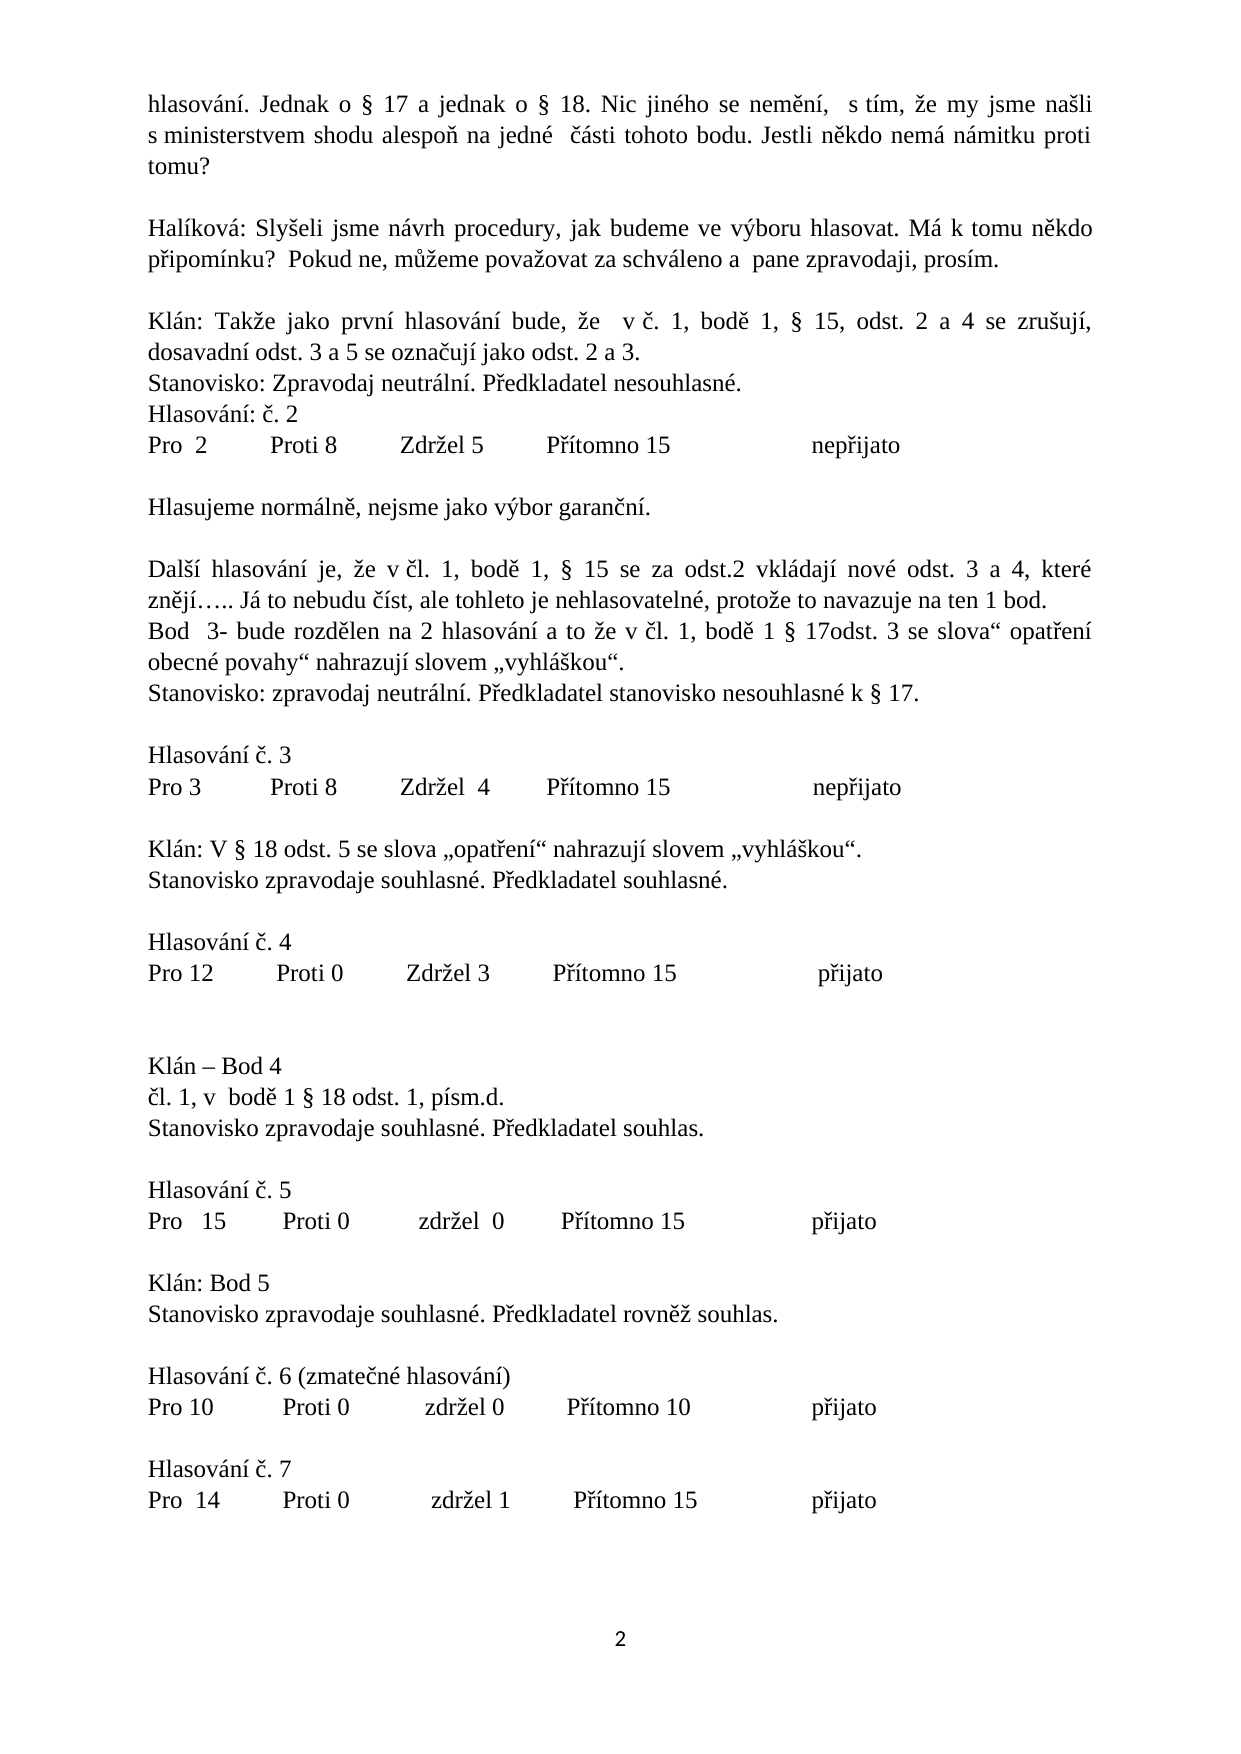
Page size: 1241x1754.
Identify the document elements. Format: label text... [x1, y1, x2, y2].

text Stanovisko zpravodaje souhlasné. Předkladatel souhlas. [148, 1113, 1093, 1142]
text čl. 1, v bodě 1 § 18 odst. 1, písm.d. [148, 1082, 1093, 1111]
text Klán – Bod 4 [148, 1051, 1093, 1080]
text Klán: Bod 5 [148, 1268, 1093, 1297]
text Pro 2 Proti 8 Zdržel 5 Přítomno 15 nepřijato [148, 430, 1093, 459]
text Stanovisko: zpravodaj neutrální. Předkladatel stanovisko nesouhlasné k § 17. [148, 678, 1093, 707]
text Stanovisko zpravodaje souhlasné. Předkladatel souhlasné. [148, 865, 1093, 893]
text Klán: V § 18 odst. 5 se slova „opatření“ nahrazují slovem „vyhláškou“. [148, 834, 1093, 862]
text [148, 89, 1093, 179]
text Stanovisko zpravodaje souhlasné. Předkladatel rovněž souhlas. [148, 1299, 1093, 1328]
text Hlasování č. 7 [148, 1454, 1093, 1483]
text Pro 3 Proti 8 Zdržel 4 Přítomno 15 nepřijato [148, 772, 1093, 800]
text Hlasování č. 4 [148, 927, 1093, 956]
text Hlasování: č. 2 [148, 399, 1093, 428]
text Hlasování č. 6 (zmatečné hlasování) [148, 1361, 1093, 1390]
text Stanovisko: Zpravodaj neutrální. Předkladatel nesouhlasné. [148, 368, 1093, 397]
text Hlasování č. 5 [148, 1175, 1093, 1204]
text Pro 15 Proti 0 zdržel 0 Přítomno 15 přijato [148, 1206, 1093, 1235]
text Pro 12 Proti 0 Zdržel 3 Přítomno 15 přijato [148, 958, 1093, 987]
text Další hlasování je, že v čl. 1, bodě 1, § 15 se za odst.2 vkládají nové odst. 3 a 4, které znějí….. Já to nebudu číst, ale tohleto je nehlasovatelné, protože to navazuje na ten 1 bod. [148, 554, 1093, 614]
text Bod 3- bude rozdělen na 2 hlasování a to že v čl. 1, bodě 1 § 17odst. 3 se slova“ opatření obecné povahy“ nahrazují slovem „vyhláškou“. [148, 616, 1093, 676]
text Klán: Takže jako první hlasování bude, že v č. 1, bodě 1, § 15, odst. 2 a 4 se zrušují, dosavadní odst. 3 a 5 se označují jako odst. 2 a 3. [148, 306, 1093, 366]
text Pro 10 Proti 0 zdržel 0 Přítomno 10 přijato [148, 1392, 1093, 1421]
text Hlasování č. 3 [148, 741, 1093, 769]
text Pro 14 Proti 0 zdržel 1 Přítomno 15 přijato [148, 1486, 1093, 1514]
text Halíková: Slyšeli jsme návrh procedury, jak budeme ve výboru hlasovat. Má k tomu někdo připomínku? Pokud ne, můžeme považovat za schváleno a pane zpravodaji, prosím. [148, 213, 1093, 273]
text Hlasujeme normálně, nejsme jako výbor garanční. [148, 492, 1093, 521]
